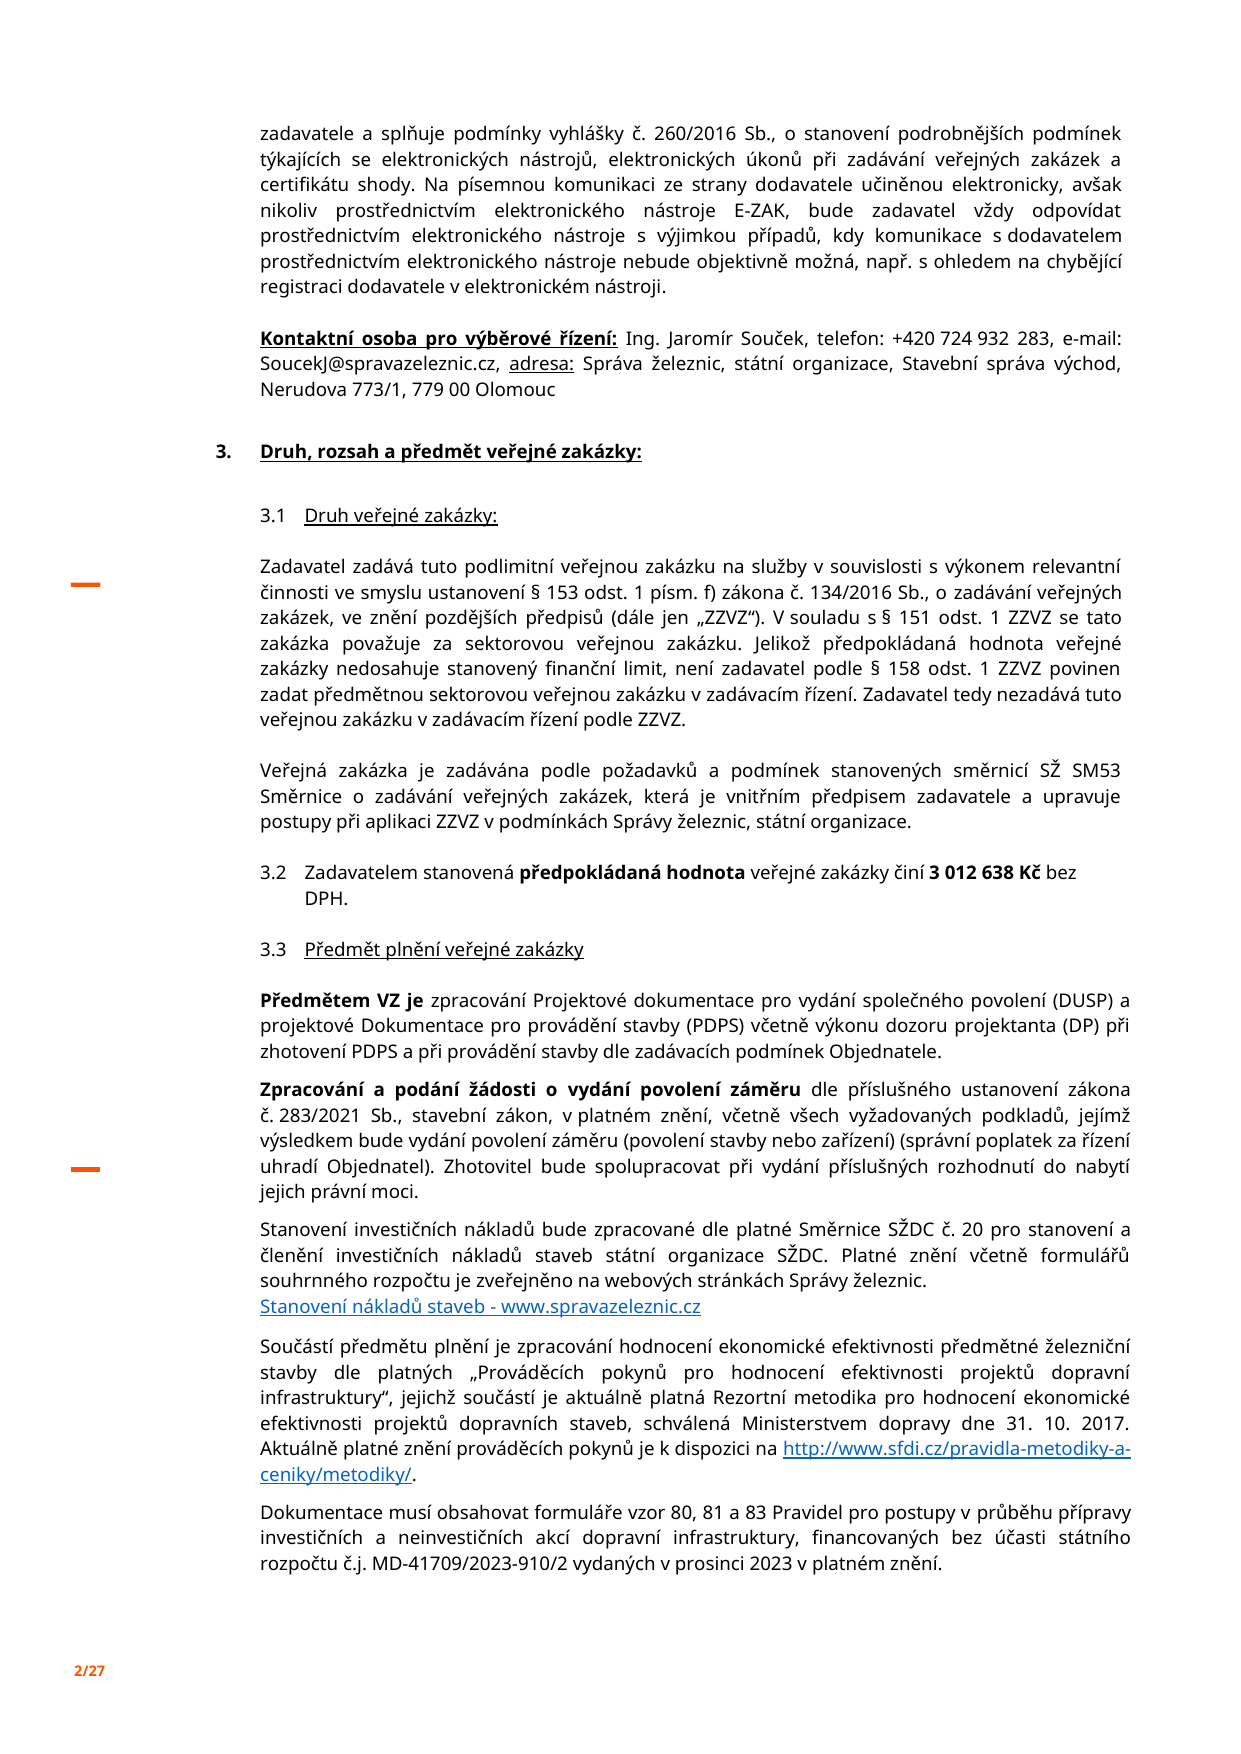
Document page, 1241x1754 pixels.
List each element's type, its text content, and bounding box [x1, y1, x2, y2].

list Předmět plnění veřejné zakázky [260, 936, 1122, 962]
text Kontaktní osoba pro výběrové řízení: Ing. Jaromír Souček, telefon: +420 724 932 283, e-mail: SoucekJ@spravazeleznic.cz, adresa: Správa železnic, státní organizace, Stavební správa východ, Nerudova 773/1, 779 00 Olomouc [260, 325, 1122, 401]
list Druh, rozsah a předmět veřejné zakázky: [216, 439, 1122, 464]
text Předmětem VZ je zpracování Projektové dokumentace pro vydání společného povolení (DUSP) a projektové Dokumentace pro provádění stavby (PDPS) včetně výkonu dozoru projektanta (DP) při zhotovení PDPS a při provádění stavby dle zadávacích podmínek Objednatele. [260, 987, 1131, 1064]
text Součástí předmětu plnění je zpracování hodnocení ekonomické efektivnosti předmětné železniční stavby dle platných „Prováděcích pokynů pro hodnocení efektivnosti projektů dopravní infrastruktury“, jejichž součástí je aktuálně platná Rezortní metodika pro hodnocení ekonomické efektivnosti projektů dopravních staveb, schválená Ministerstvem dopravy dne 31. 10. 2017. Aktuálně platné znění prováděcích pokynů je k dispozici na http://www.sfdi.cz/pravidla-metodiky-a-ceniky/metodiky/. [260, 1333, 1131, 1487]
text Stanovení investičních nákladů bude zpracované dle platné Směrnice SŽDC č. 20 pro stanovení a členění investičních nákladů staveb státní organizace SŽDC. Platné znění včetně formulářů souhrnného rozpočtu je zveřejněno na webových stránkách Správy železnic. [260, 1216, 1131, 1293]
text Dokumentace musí obsahovat formuláře vzor 80, 81 a 83 Pravidel pro postupy v průběhu přípravy investičních a neinvestičních akcí dopravní infrastruktury, financovaných bez účasti státního rozpočtu č.j. MD-41709/2023-910/2 vydaných v prosinci 2023 v platném znění. [260, 1499, 1131, 1576]
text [260, 121, 1122, 299]
list Zadavatelem stanovená předpokládaná hodnota veřejné zakázky činí 3 012 638 Kč bez DPH. [260, 860, 1122, 911]
text Zpracování a podání žádosti o vydání povolení záměru dle příslušného ustanovení zákona č. 283/2021 Sb., stavební zákon, v platném znění, včetně všech vyžadovaných podkladů, jejímž výsledkem bude vydání povolení záměru (povolení stavby nebo zařízení) (správní poplatek za řízení uhradí Objednatel). Zhotovitel bude spolupracovat při vydání příslušných rozhodnutí do nabytí jejich právní moci. [260, 1076, 1131, 1204]
text Veřejná zakázka je zadávána podle požadavků a podmínek stanovených směrnicí SŽ SM53 Směrnice o zadávání veřejných zakázek, která je vnitřním předpisem zadavatele a upravuje postupy při aplikaci ZZVZ v podmínkách Správy železnic, státní organizace. [260, 758, 1122, 834]
text Zadavatel zadává tuto podlimitní veřejnou zakázku na služby v souvislosti s výkonem relevantní činnosti ve smyslu ustanovení § 153 odst. 1 písm. f) zákona č. 134/2016 Sb., o zadávání veřejných zakázek, ve znění pozdějších předpisů (dále jen „ZZVZ“). V souladu s § 151 odst. 1 ZZVZ se tato zakázka považuje za sektorovou veřejnou zakázku. Jelikož předpokládaná hodnota veřejné zakázky nedosahuje stanovený finanční limit, není zadavatel podle § 158 odst. 1 ZZVZ povinen zadat předmětnou sektorovou veřejnou zakázku v zadávacím řízení. Zadavatel tedy nezadává tuto veřejnou zakázku v zadávacím řízení podle ZZVZ. [260, 553, 1122, 732]
text Stanovení nákladů staveb - www.spravazeleznic.cz [260, 1293, 1131, 1318]
list Druh veřejné zakázky: [260, 502, 1122, 528]
